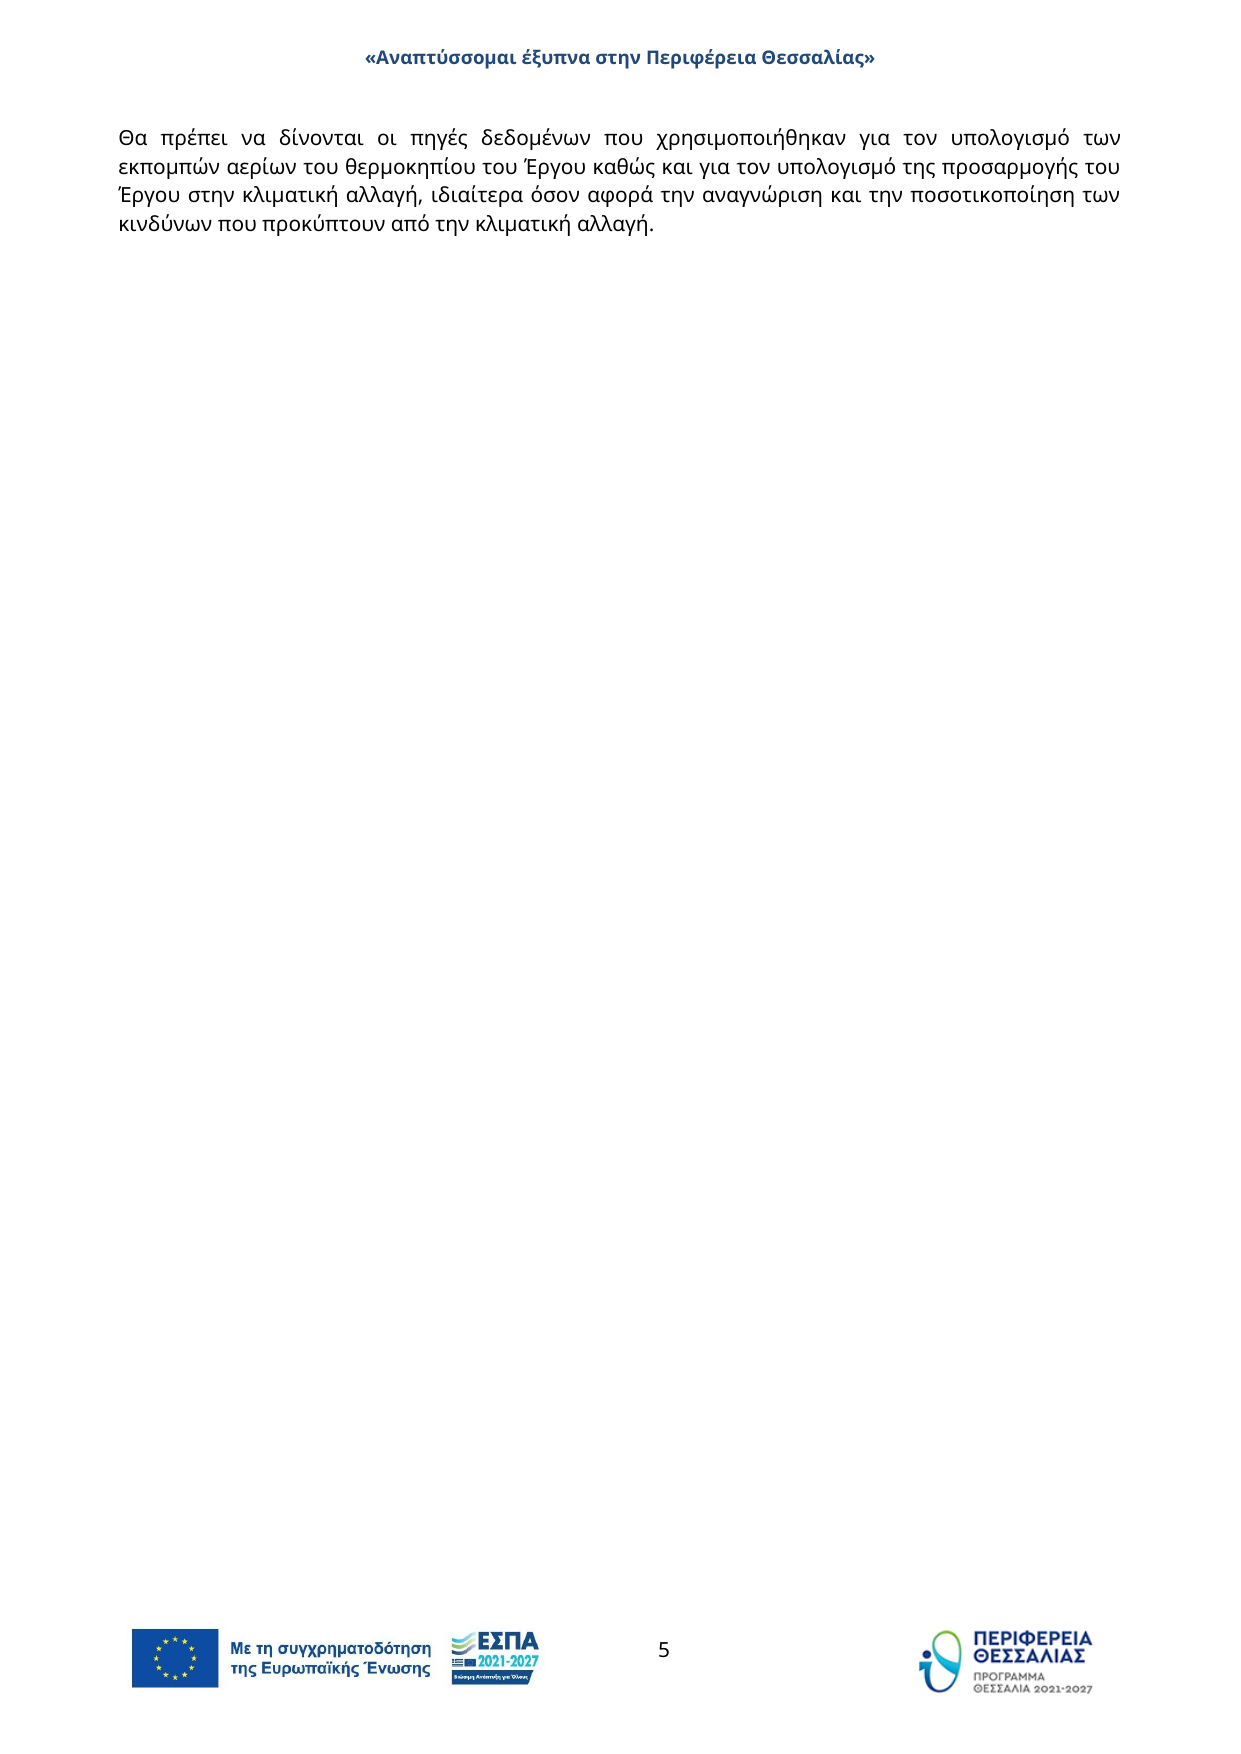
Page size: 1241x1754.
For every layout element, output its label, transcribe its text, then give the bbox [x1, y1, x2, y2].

picture [910, 1620, 1100, 1702]
text Θα πρέπει να δίνονται οι πηγές δεδομένων που χρησιμοποιήθηκαν για τον υπολογισμό των εκπομπών αερίων του θερμοκηπίου του Έργου καθώς και για τον υπολογισμό της προσαρμογής του Έργου στην κλιματική αλλαγή, ιδιαίτερα όσον αφορά την αναγνώριση και την ποσοτικοποίηση των κινδύνων που προκύπτουν από την κλιματική αλλαγή. [118, 123, 1122, 237]
picture [126, 1623, 545, 1689]
